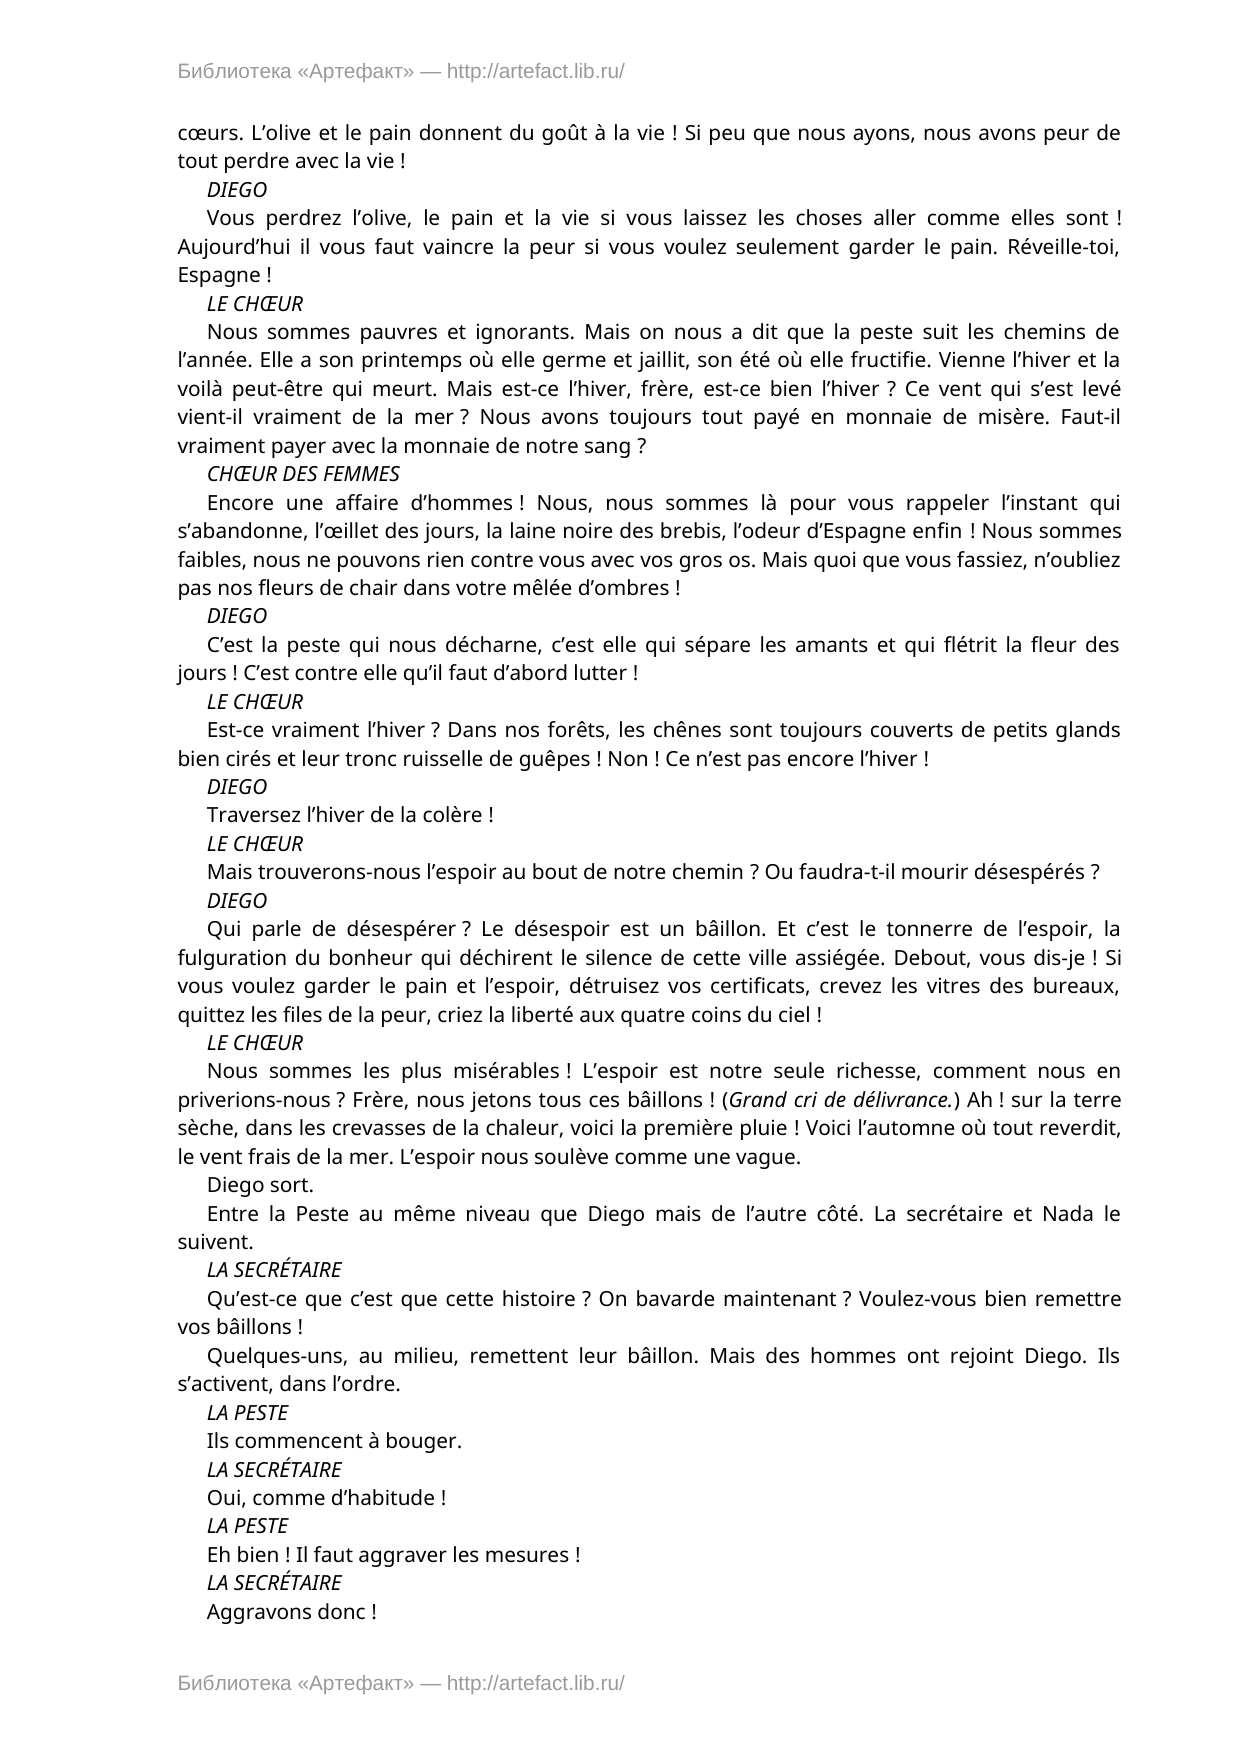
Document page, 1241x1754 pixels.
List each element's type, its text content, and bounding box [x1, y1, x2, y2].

text Quelques-uns, au milieu, remettent leur bâillon. Mais des hommes ont rejoint Diego. Ils s’activent, dans l’ordre. [177, 1341, 1122, 1398]
text LA SECRÉTAIRE [177, 1568, 1122, 1597]
text Qui parle de désespérer ? Le désespoir est un bâillon. Et c’est le tonnerre de l’espoir, la fulguration du bonheur qui déchirent le silence de cette ville assiégée. Debout, vous dis-je ! Si vous voulez garder le pain et l’espoir, détruisez vos certificats, crevez les vitres des bureaux, quittez les files de la peur, criez la liberté aux quatre coins du ciel ! [177, 914, 1122, 1028]
text DIEGO [177, 772, 1122, 801]
text C’est la peste qui nous décharne, c’est elle qui sépare les amants et qui flétrit la fleur des jours ! C’est contre elle qu’il faut d’abord lutter ! [177, 630, 1122, 687]
text LE CHŒUR [177, 289, 1122, 317]
text LE CHŒUR [177, 687, 1122, 715]
text LA SECRÉTAIRE [177, 1455, 1122, 1483]
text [177, 118, 1122, 175]
text Mais trouverons-nous l’espoir au bout de notre chemin ? Ou faudra-t-il mourir désespérés ? [177, 857, 1122, 886]
text DIEGO [177, 886, 1122, 914]
text DIEGO [177, 175, 1122, 203]
text Diego sort. [177, 1170, 1122, 1199]
text Entre la Peste au même niveau que Diego mais de l’autre côté. La secrétaire et Nada le suivent. [177, 1199, 1122, 1256]
text LE CHŒUR [177, 829, 1122, 857]
text Vous perdrez l’olive, le pain et la vie si vous laissez les choses aller comme elles sont ! Aujourd’hui il vous faut vaincre la peur si vous voulez seulement garder le pain. Réveille-toi, Espagne ! [177, 203, 1122, 289]
text Traversez l’hiver de la colère ! [177, 801, 1122, 829]
text LE CHŒUR [177, 1028, 1122, 1057]
text Qu’est-ce que c’est que cette histoire ? On bavarde maintenant ? Voulez-vous bien remettre vos bâillons ! [177, 1284, 1122, 1341]
text Nous sommes pauvres et ignorants. Mais on nous a dit que la peste suit les chemins de l’année. Elle a son printemps où elle germe et jaillit, son été où elle fructifie. Vienne l’hiver et la voilà peut-être qui meurt. Mais est-ce l’hiver, frère, est-ce bien l’hiver ? Ce vent qui s’est levé vient-il vraiment de la mer ? Nous avons toujours tout payé en monnaie de misère. Faut-il vraiment payer avec la monnaie de notre sang ? [177, 317, 1122, 459]
text CHŒUR DES FEMMES [177, 459, 1122, 488]
text Encore une affaire d’hommes ! Nous, nous sommes là pour vous rappeler l’instant qui s’abandonne, l’œillet des jours, la laine noire des brebis, l’odeur d’Espagne enfin ! Nous sommes faibles, nous ne pouvons rien contre vous avec vos gros os. Mais quoi que vous fassiez, n’oubliez pas nos fleurs de chair dans votre mêlée d’ombres ! [177, 488, 1122, 602]
text Nous sommes les plus misérables ! L’espoir est notre seule richesse, comment nous en priverions-nous ? Frère, nous jetons tous ces bâillons ! (Grand cri de délivrance.) Ah ! sur la terre sèche, dans les crevasses de la chaleur, voici la première pluie ! Voici l’automne où tout reverdit, le vent frais de la mer. L’espoir nous soulève comme une vague. [177, 1057, 1122, 1170]
text Ils commencent à bouger. [177, 1426, 1122, 1455]
text Est-ce vraiment l’hiver ? Dans nos forêts, les chênes sont toujours couverts de petits glands bien cirés et leur tronc ruisselle de guêpes ! Non ! Ce n’est pas encore l’hiver ! [177, 715, 1122, 772]
text DIEGO [177, 602, 1122, 630]
text Aggravons donc ! [177, 1597, 1122, 1625]
text LA PESTE [177, 1398, 1122, 1426]
text LA SECRÉTAIRE [177, 1256, 1122, 1284]
text Eh bien ! Il faut aggraver les mesures ! [177, 1540, 1122, 1568]
text Oui, comme d’habitude ! [177, 1483, 1122, 1512]
text LA PESTE [177, 1512, 1122, 1540]
